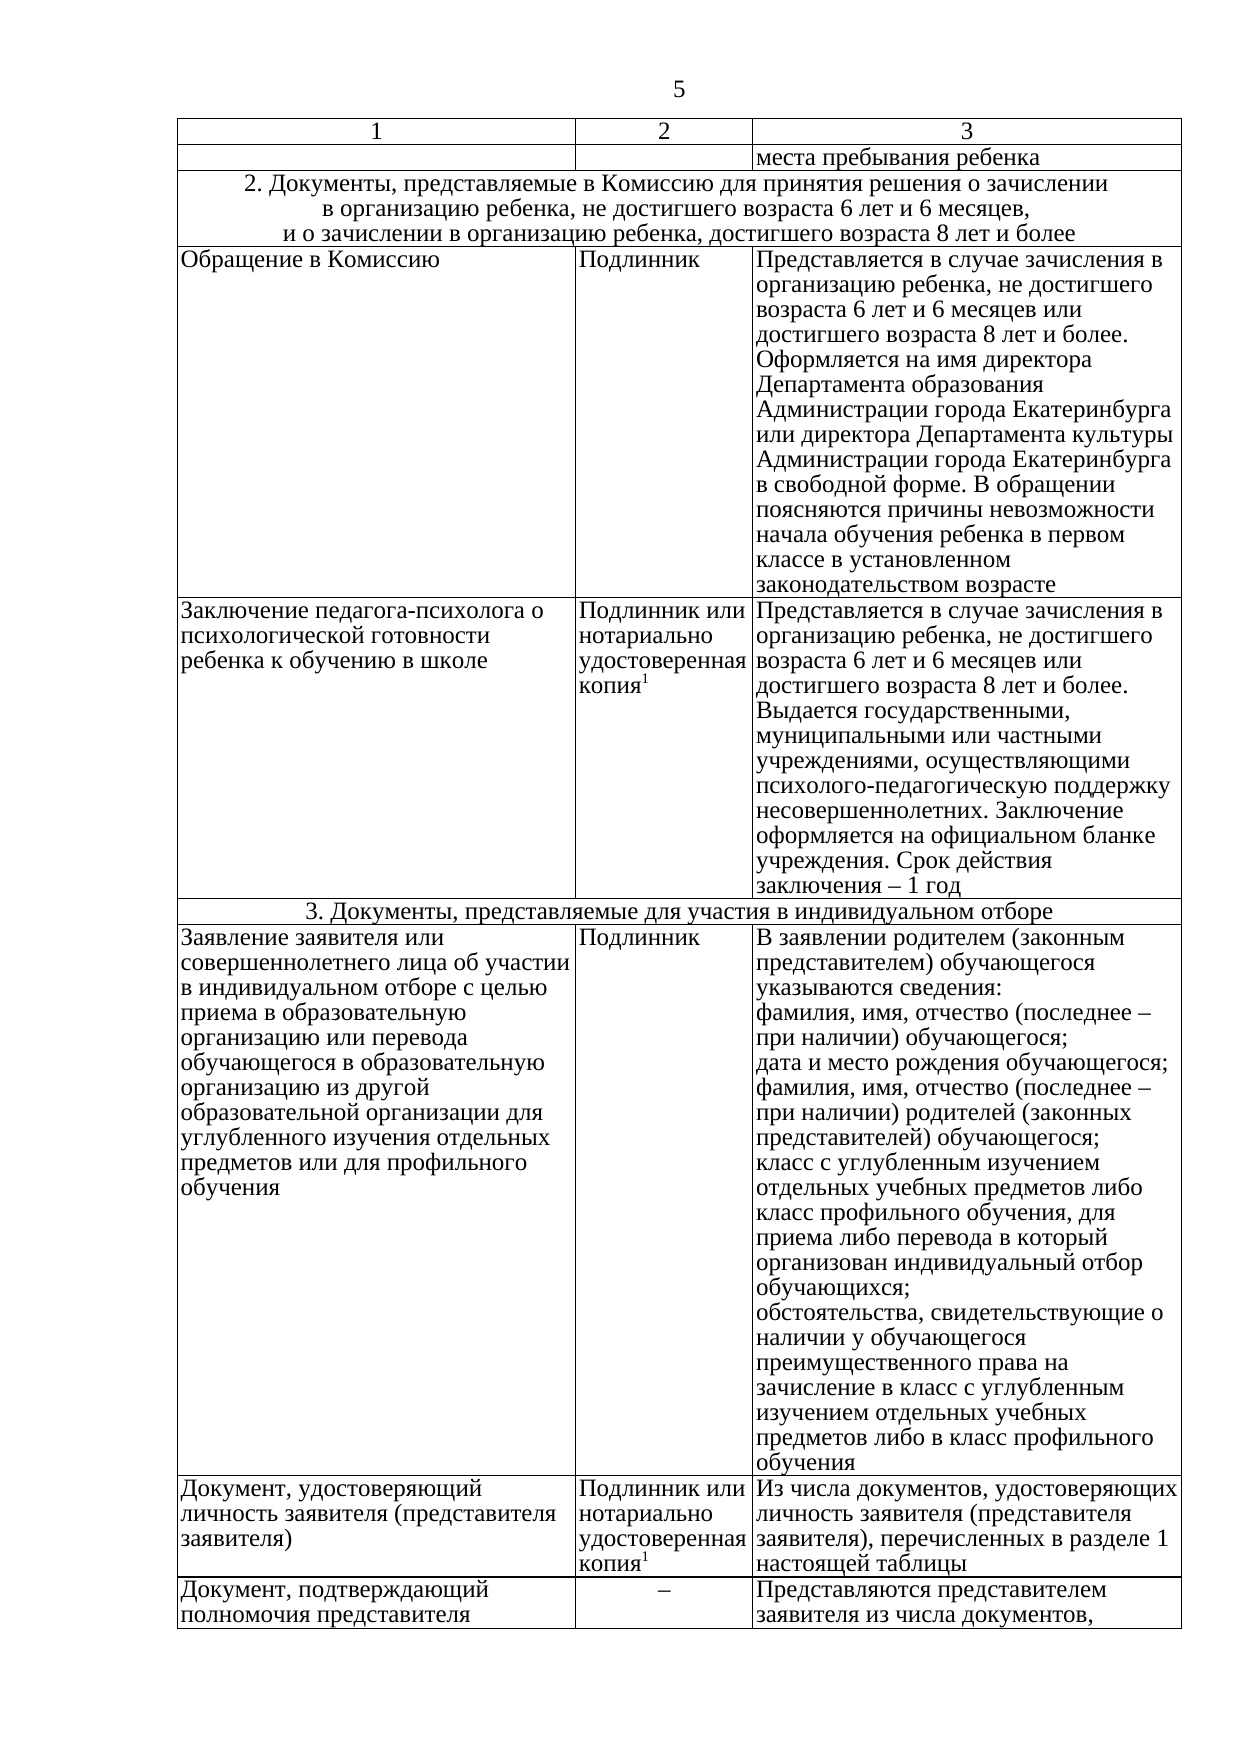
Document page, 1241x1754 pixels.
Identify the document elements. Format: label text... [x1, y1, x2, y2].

table_cell Представляется в случае зачисления в организацию ребенка, не достигшего возраста 6 лет и 6 месяцев или достигшего возраста 8 лет и более. Выдается государственными, муниципальными или частными учреждениями, осуществляющими психолого-педагогическую поддержку несовершеннолетних. Заключение оформляется на официальном бланке учреждения. Срок действия заключения – 1 год [753, 598, 1181, 898]
table_cell – [576, 1578, 752, 1627]
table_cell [178, 1578, 575, 1627]
table_cell Представляется в случае зачисления в организацию ребенка, не достигшего возраста 6 лет и 6 месяцев или достигшего возраста 8 лет и более. Оформляется на имя директора Департамента образования Администрации города Екатеринбурга или директора Департамента культуры Администрации города Екатеринбурга в свободной форме. В обращении поясняются причины невозможности начала обучения ребенка в первом классе в установленном законодательством возрасте [753, 247, 1181, 597]
table_cell Подлинник или нотариально удостоверенная копия1 [576, 1476, 752, 1576]
table_cell Заявление заявителя или совершеннолетнего лица об участии в индивидуальном отборе с целью приема в образовательную организацию или перевода обучающегося в образовательную организацию из другой образовательной организации для углубленного изучения отдельных предметов или для профильного обучения [178, 925, 575, 1475]
table_header 1 [178, 119, 575, 144]
table_cell Из числа документов, удостоверяющих личность заявителя (представителя заявителя), перечисленных в разделе 1 настоящей таблицы [753, 1476, 1181, 1576]
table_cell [753, 1578, 1181, 1627]
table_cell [753, 145, 1181, 170]
table_cell Подлинник [576, 925, 752, 1475]
table_cell Подлинник или нотариально удостоверенная копия1 [576, 598, 752, 898]
table_cell Документы, представляемые в Комиссию для принятия решения о зачислении в организацию ребенка, не достигшего возраста 6 лет и 6 месяцев, и о зачислении в организацию ребенка, достигшего возраста 8 лет и более [178, 171, 1181, 246]
table_cell Подлинник [576, 247, 752, 597]
table_cell Обращение в Комиссию [178, 247, 575, 597]
table_cell Документ, удостоверяющий личность заявителя (представителя заявителя) [178, 1476, 575, 1576]
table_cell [576, 145, 752, 170]
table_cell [178, 145, 575, 170]
table_cell Документы, представляемые для участия в индивидуальном отборе [178, 899, 1181, 924]
table_header 2 [576, 119, 752, 144]
table_header 3 [753, 119, 1181, 144]
table_cell Заключение педагога-психолога о психологической готовности ребенка к обучению в школе [178, 598, 575, 898]
table_cell В заявлении родителем (законным представителем) обучающегося указываются сведения: фамилия, имя, отчество (последнее – при наличии) обучающегося; дата и место рождения обучающегося; фамилия, имя, отчество (последнее – при наличии) родителей (законных представителей) обучающегося; класс с углубленным изучением отдельных учебных предметов либо класс профильного обучения, для приема либо перевода в который организован индивидуальный отбор обучающихся; обстоятельства, свидетельствующие о наличии у обучающегося преимущественного права на зачисление в класс с углубленным изучением отдельных учебных предметов либо в класс профильного обучения [753, 925, 1181, 1475]
